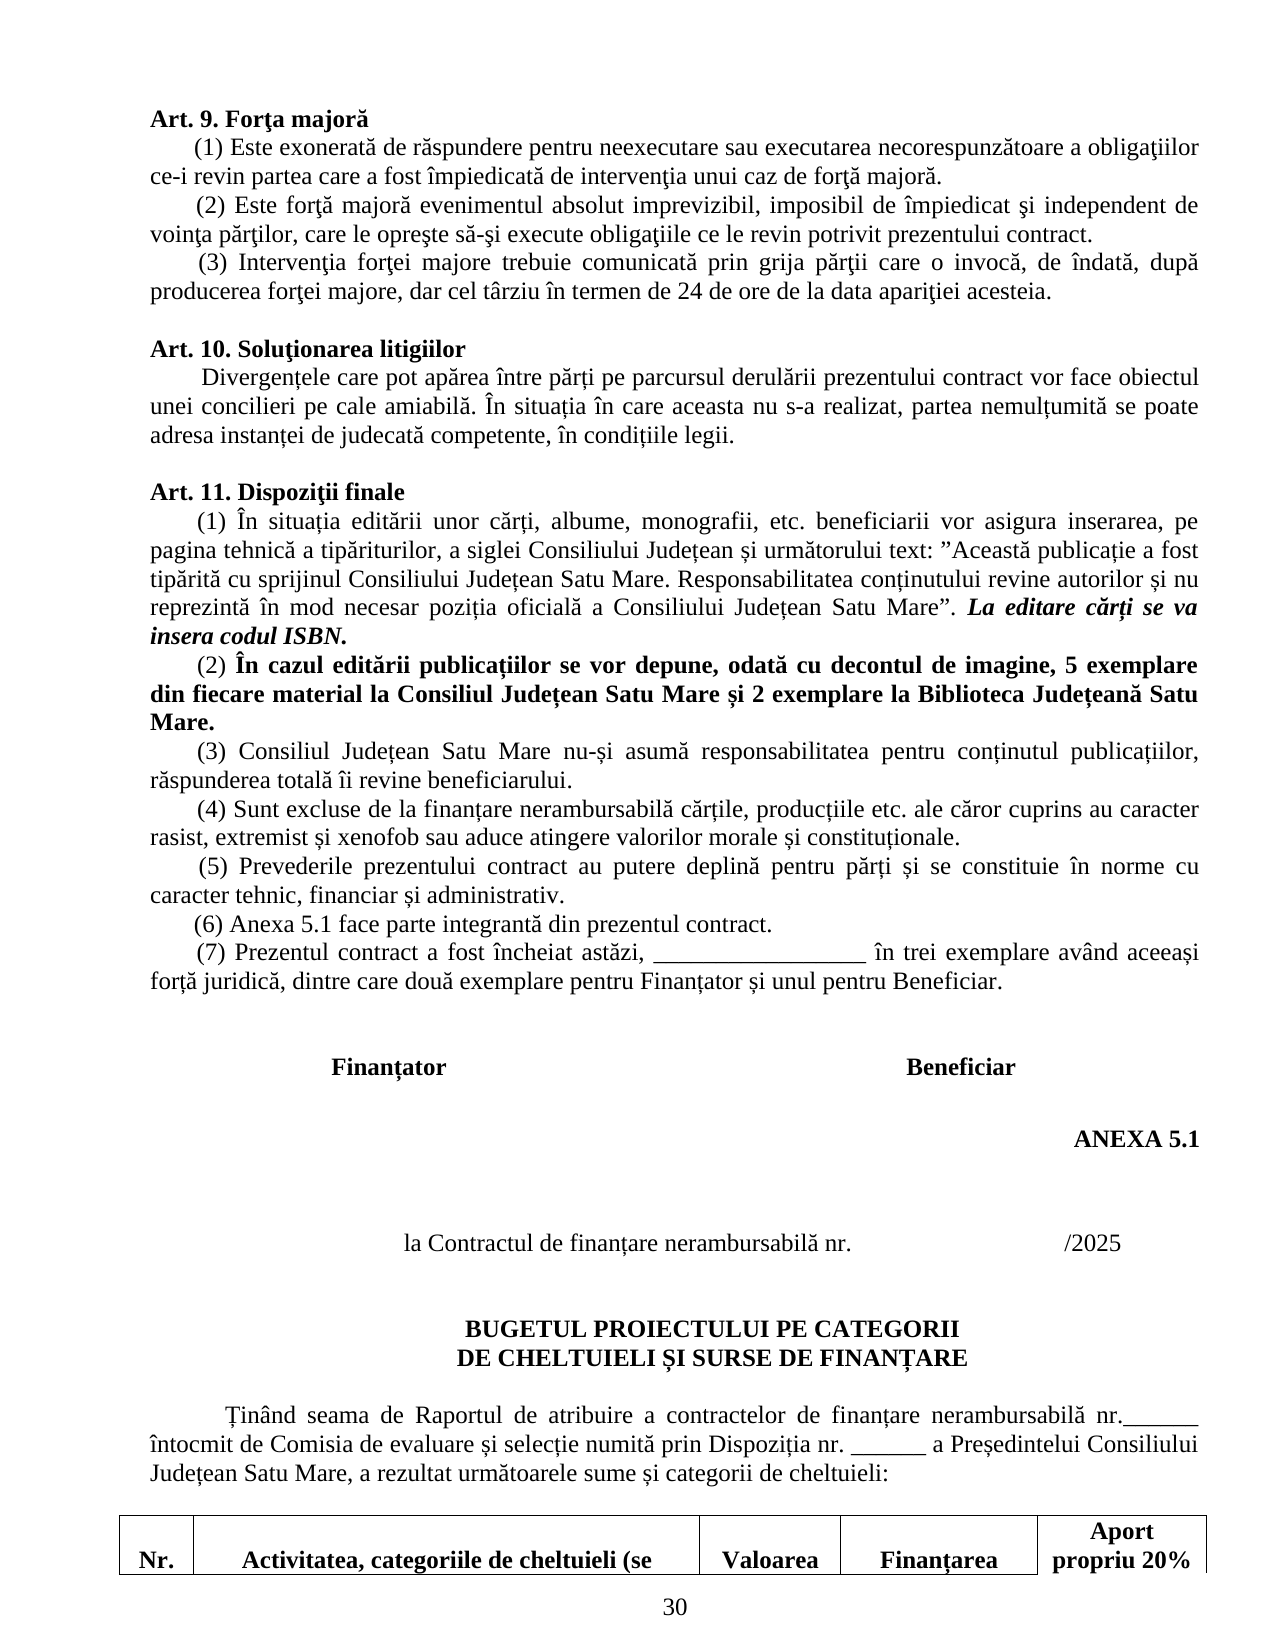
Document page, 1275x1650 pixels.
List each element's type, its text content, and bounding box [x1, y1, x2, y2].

text (2) Este forţă majoră evenimentul absolut imprevizibil, imposibil de împiedicat şi independent de voinţa părţilor, care le opreşte să-şi execute obligaţiile ce le revin potrivit prezentului contract. [150, 190, 1200, 247]
text (6) Anexa 5.1 face parte integrantă din prezentul contract. [187, 909, 1200, 937]
text Divergențele care pot apărea între părți pe parcursul derulării prezentului contract vor face obiectul unei concilieri pe cale amiabilă. În situația în care aceasta nu s-a realizat, partea nemulțumită se poate adresa instanței de judecată competente, în condițiile legii. [150, 362, 1200, 449]
text ANEXA 5.1 [150, 1124, 1200, 1153]
text BUGETUL PROIECTULUI PE CATEGORII [150, 1314, 1200, 1343]
text Art. 10. Soluţionarea litigiilor [150, 334, 1200, 362]
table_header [700, 1516, 840, 1574]
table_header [841, 1516, 1037, 1574]
text (5) Prevederile prezentului contract au putere deplină pentru părți și se constituie în norme cu caracter tehnic, financiar și administrativ. [150, 851, 1200, 909]
text Art. 11. Dispoziţii finale [150, 477, 1200, 506]
text Ținând seama de Raportul de atribuire a contractelor de finanțare nerambursabilă nr.______ întocmit de Comisia de evaluare și selecție numită prin Dispoziția nr. ______ a Președintelui Consiliului Județean Satu Mare, a rezultat următoarele sume și categorii de cheltuieli: [150, 1400, 1200, 1487]
text (7) Prezentul contract a fost încheiat astăzi, _________________ în trei exemplare având aceeași forță juridică, dintre care două exemplare pentru Finanțator și unul pentru Beneficiar. [150, 937, 1200, 995]
text (1) Este exonerată de răspundere pentru neexecutare sau executarea necorespunzătoare a obligaţiilor ce-i revin partea care a fost împiedicată de intervenţia unui caz de forţă majoră. [150, 132, 1200, 190]
table_header Nr. Crt. [120, 1516, 193, 1574]
text (2) În cazul editării publicațiilor se vor depune, odată cu decontul de imagine, 5 exemplare din fiecare material la Consiliul Județean Satu Mare și 2 exemplare la Biblioteca Județeană Satu Mare. [150, 650, 1200, 736]
text DE CHELTUIELI ȘI SURSE DE FINANȚARE [150, 1343, 1200, 1372]
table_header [194, 1516, 699, 1574]
text la Contractul de finanțare nerambursabilă nr. /2025 [150, 1228, 1200, 1257]
text (1) În situația editării unor cărți, albume, monografii, etc. beneficiarii vor asigura inserarea, pe pagina tehnică a tipăriturilor, a siglei Consiliului Județean și următorului text: ”Această publicație a fost tipărită cu sprijinul Consiliului Județean Satu Mare. Responsabilitatea conținutului revine autorilor și nu reprezintă în mod necesar poziția oficială a Consiliului Județean Satu Mare”. La editare cărți se va insera codul ISBN. [150, 506, 1200, 650]
text Art. 9. Forţa majoră [150, 104, 1200, 132]
text Finanțator Beneficiar [150, 1052, 1200, 1081]
text (3) Consiliul Județean Satu Mare nu-și asumă responsabilitatea pentru conținutul publicațiilor, răspunderea totală îi revine beneficiarului. [150, 736, 1200, 794]
text (4) Sunt excluse de la finanțare nerambursabilă cărțile, producțiile etc. ale căror cuprins au caracter rasist, extremist și xenofob sau aduce atingere valorilor morale și constituționale. [150, 794, 1200, 851]
text (3) Intervenţia forţei majore trebuie comunicată prin grija părţii care o invocă, de îndată, după producerea forţei majore, dar cel târziu în termen de 24 de ore de la data apariţiei acesteia. [150, 247, 1200, 305]
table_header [1038, 1516, 1206, 1574]
